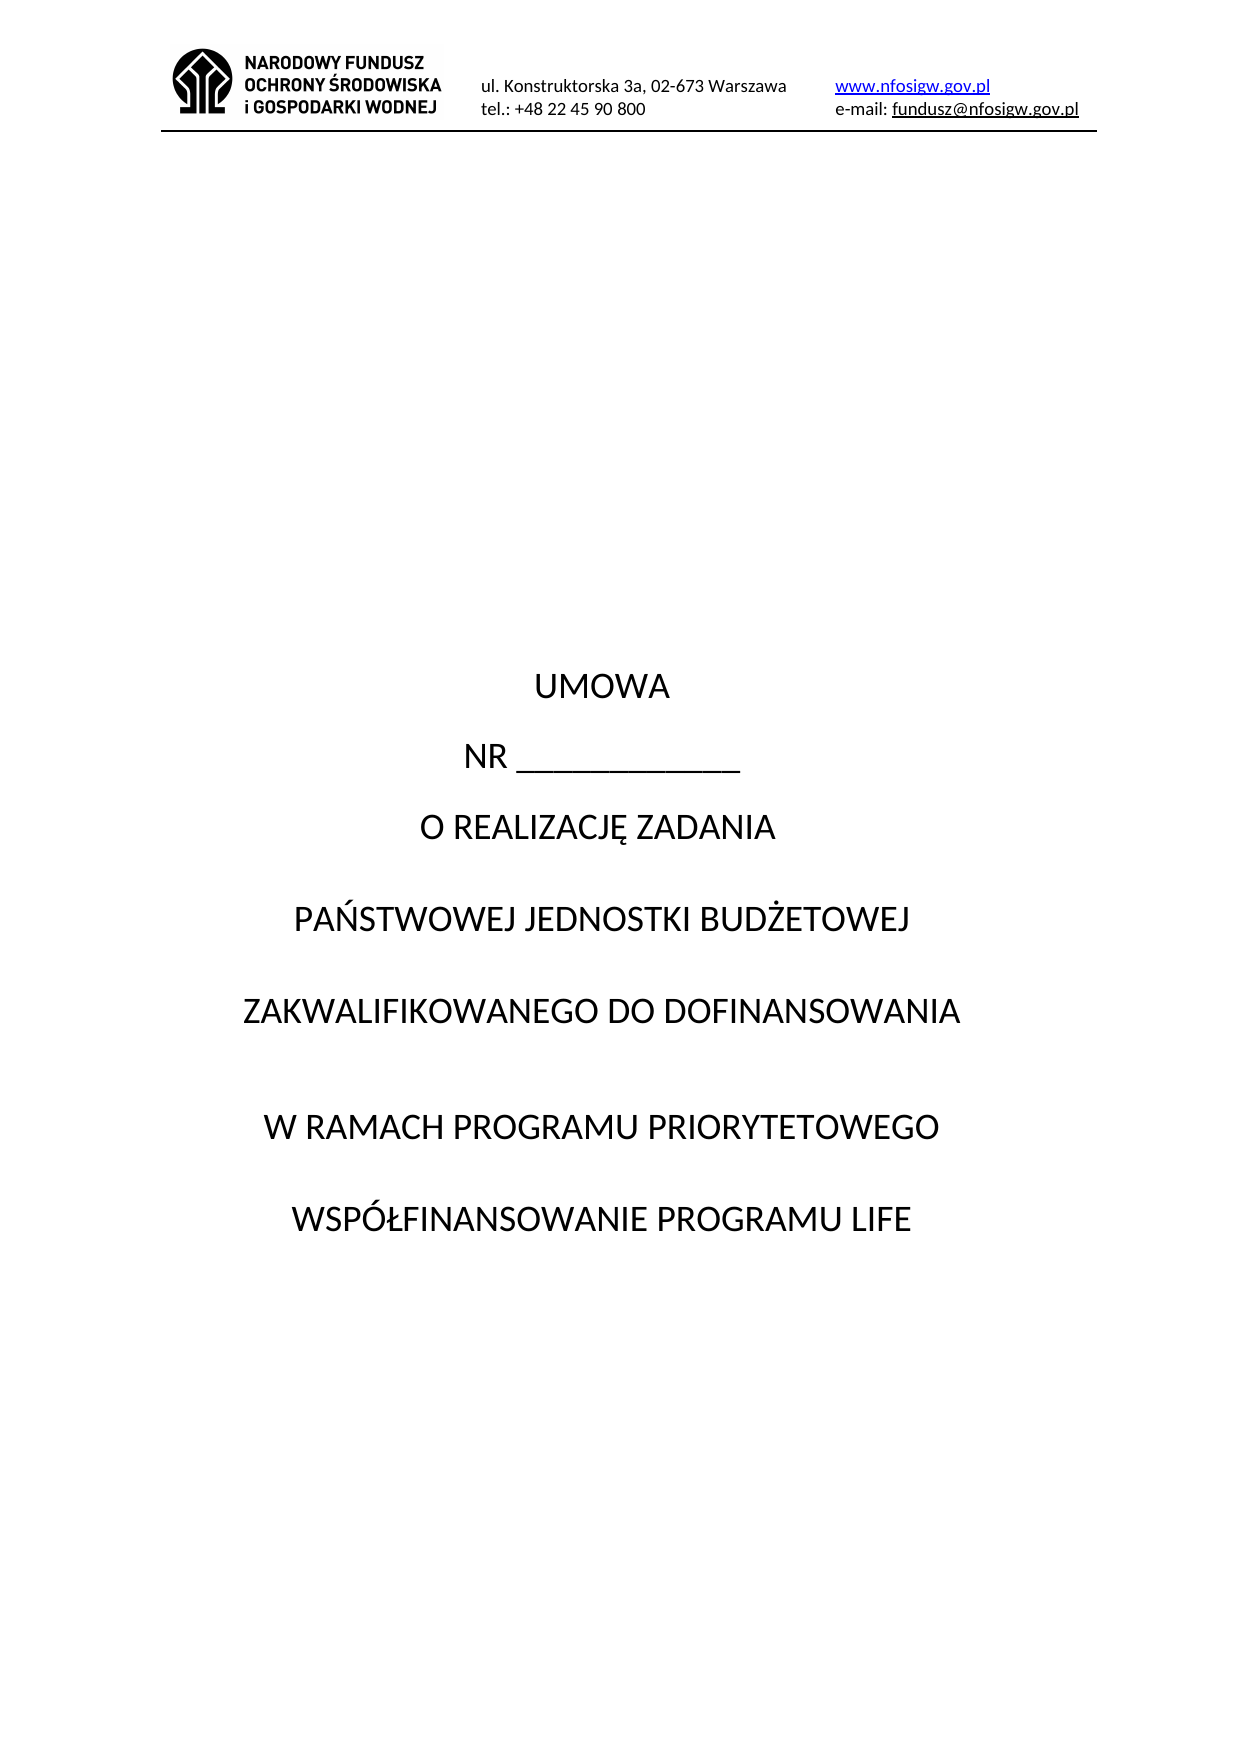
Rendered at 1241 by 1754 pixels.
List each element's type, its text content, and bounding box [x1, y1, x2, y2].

text o realizację zadania państwowej jednostki budżetowej zakwalifikowanego do dofinansowania [156, 803, 1048, 1032]
text w ramach programu priorytetowego Współfinansowanie Programu LIFE [156, 1103, 1048, 1241]
text NR ____________ [156, 732, 1048, 778]
text UMOWA [156, 662, 1048, 707]
picture [169, 44, 445, 120]
